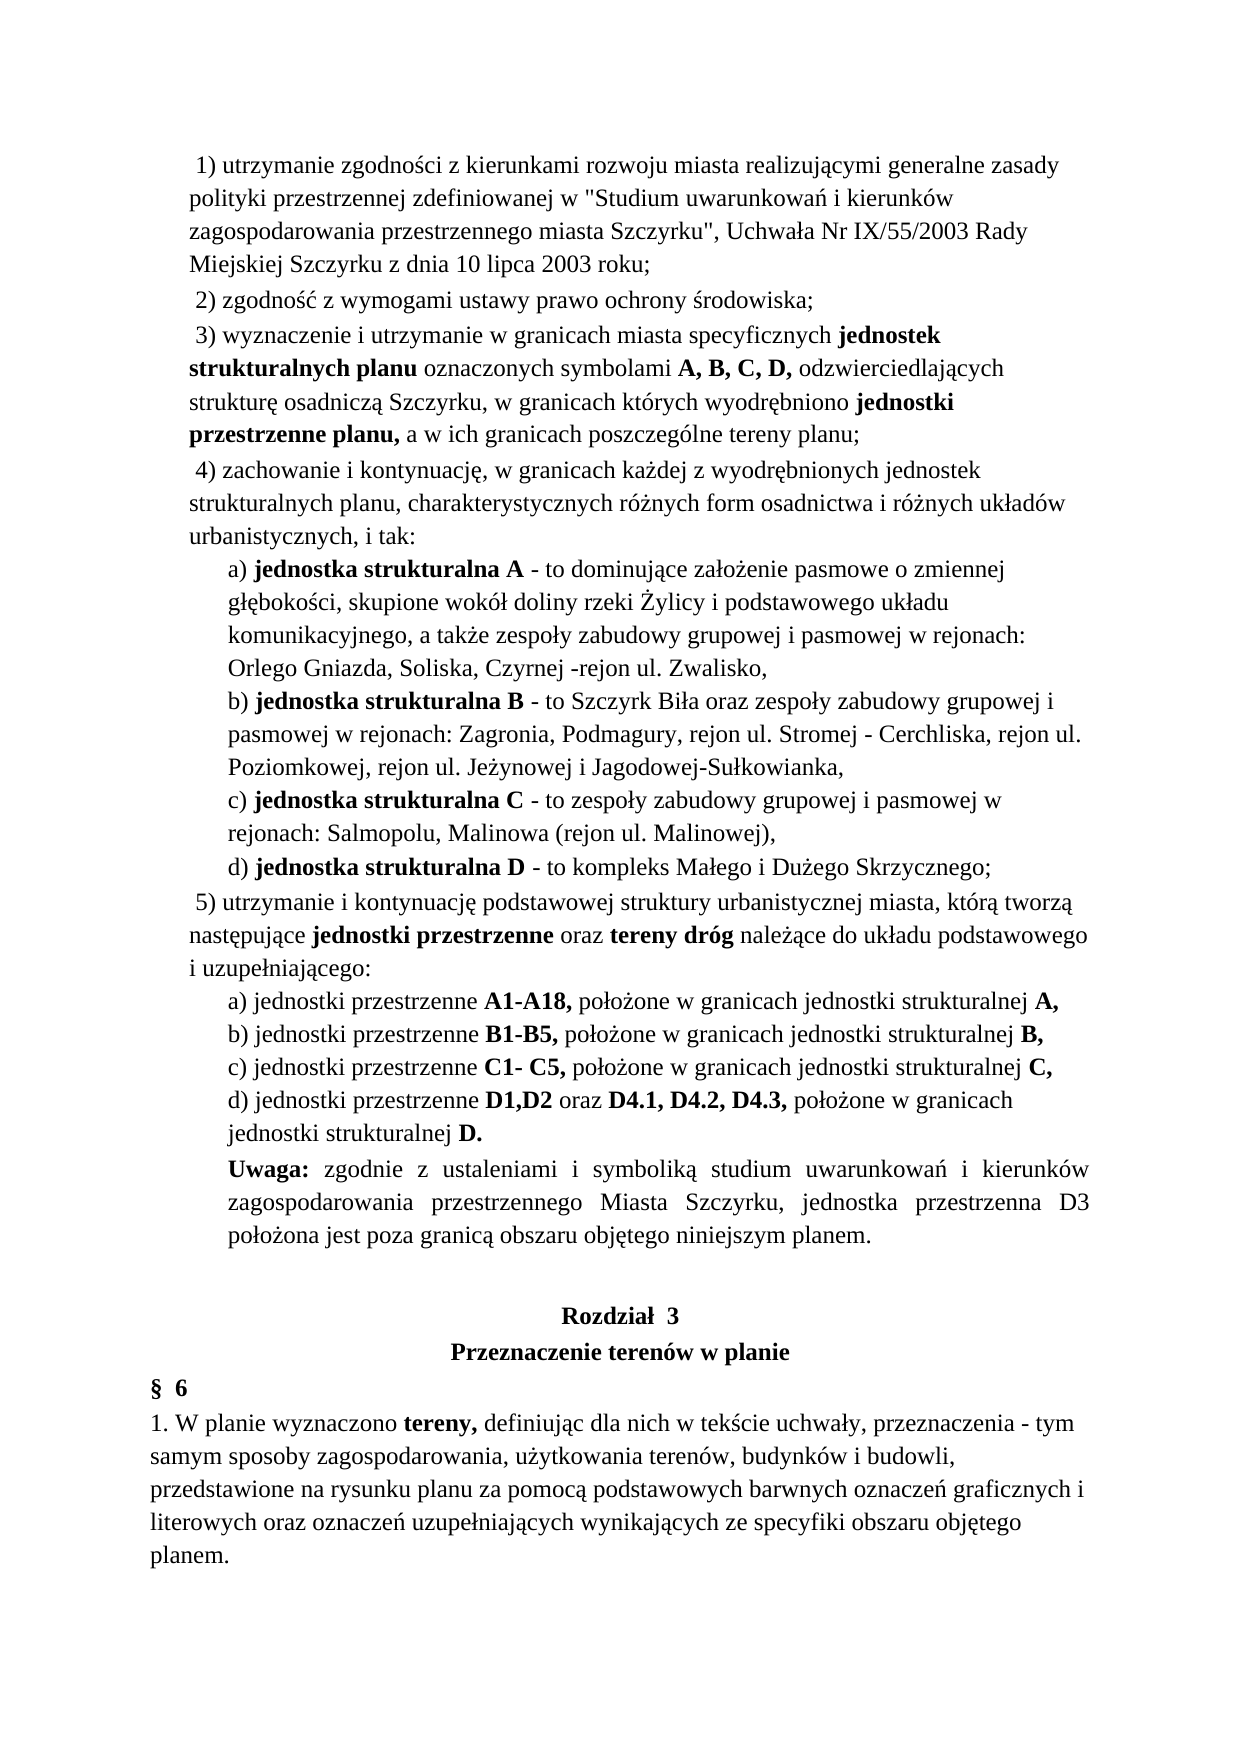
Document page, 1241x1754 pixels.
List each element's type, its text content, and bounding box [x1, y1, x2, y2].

text c) jednostki przestrzenne C1- C5, położone w granicach jednostki strukturalnej C, [228, 1052, 1090, 1081]
text § 6 [150, 1373, 1090, 1401]
text c) jednostka strukturalna C - to zespoły zabudowy grupowej i pasmowej w rejonach: Salmopolu, Malinowa (rejon ul. Malinowej), [228, 786, 1090, 847]
text 2) zgodność z wymogami ustawy prawo ochrony środowiska; [189, 285, 1090, 313]
text Przeznaczenie terenów w planie [150, 1337, 1090, 1366]
text 3) wyznaczenie i utrzymanie w granicach miasta specyficznych jednostek strukturalnych planu oznaczonych symbolami A, B, C, D, odzwierciedlających strukturę osadniczą Szczyrku, w granicach których wyodrębniono jednostki przestrzenne planu, a w ich granicach poszczególne tereny planu; [189, 321, 1090, 448]
text 4) zachowanie i kontynuację, w granicach każdej z wyodrębnionych jednostek strukturalnych planu, charakterystycznych różnych form osadnictwa i różnych układów urbanistycznych, i tak: [189, 455, 1090, 550]
text 5) utrzymanie i kontynuację podstawowej struktury urbanistycznej miasta, którą tworzą następujące jednostki przestrzenne oraz tereny dróg należące do układu podstawowego i uzupełniającego: [189, 887, 1090, 982]
text a) jednostka strukturalna A - to dominujące założenie pasmowe o zmiennej głębokości, skupione wokół doliny rzeki Żylicy i podstawowego układu komunikacyjnego, a także zespoły zabudowy grupowej i pasmowej w rejonach: Orlego Gniazda, Soliska, Czyrnej -rejon ul. Zwalisko, [228, 554, 1090, 682]
text a) jednostki przestrzenne A1-A18, położone w granicach jednostki strukturalnej A, [228, 986, 1090, 1015]
text 1. W planie wyznaczono tereny, definiując dla nich w tekście uchwały, przeznaczenia - tym samym sposoby zagospodarowania, użytkowania terenów, budynków i budowli, przedstawione na rysunku planu za pomocą podstawowych barwnych oznaczeń graficznych i literowych oraz oznaczeń uzupełniających wynikających ze specyfiki obszaru objętego planem. [150, 1408, 1090, 1569]
text Uwaga: zgodnie z ustaleniami i symboliką studium uwarunkowań i kierunków zagospodarowania przestrzennego Miasta Szczyrku, jednostka przestrzenna D3 położona jest poza granicą obszaru objętego niniejszym planem. [228, 1154, 1090, 1249]
text b) jednostki przestrzenne B1-B5, położone w granicach jednostki strukturalnej B, [228, 1019, 1090, 1048]
text d) jednostka strukturalna D - to kompleks Małego i Dużego Skrzycznego; [228, 852, 1090, 880]
text 1) utrzymanie zgodności z kierunkami rozwoju miasta realizującymi generalne zasady polityki przestrzennej zdefiniowanej w "Studium uwarunkowań i kierunków zagospodarowania przestrzennego miasta Szczyrku", Uchwała Nr IX/55/2003 Rady Miejskiej Szczyrku z dnia 10 lipca 2003 roku; [189, 150, 1090, 278]
text d) jednostki przestrzenne D1,D2 oraz D4.1, D4.2, D4.3, położone w granicach jednostki strukturalnej D. [228, 1085, 1090, 1147]
text Rozdział 3 [150, 1301, 1090, 1330]
text b) jednostka strukturalna B - to Szczyrk Biła oraz zespoły zabudowy grupowej i pasmowej w rejonach: Zagronia, Podmagury, rejon ul. Stromej - Cerchliska, rejon ul. Poziomkowej, rejon ul. Jeżynowej i Jagodowej-Sułkowianka, [228, 686, 1090, 781]
